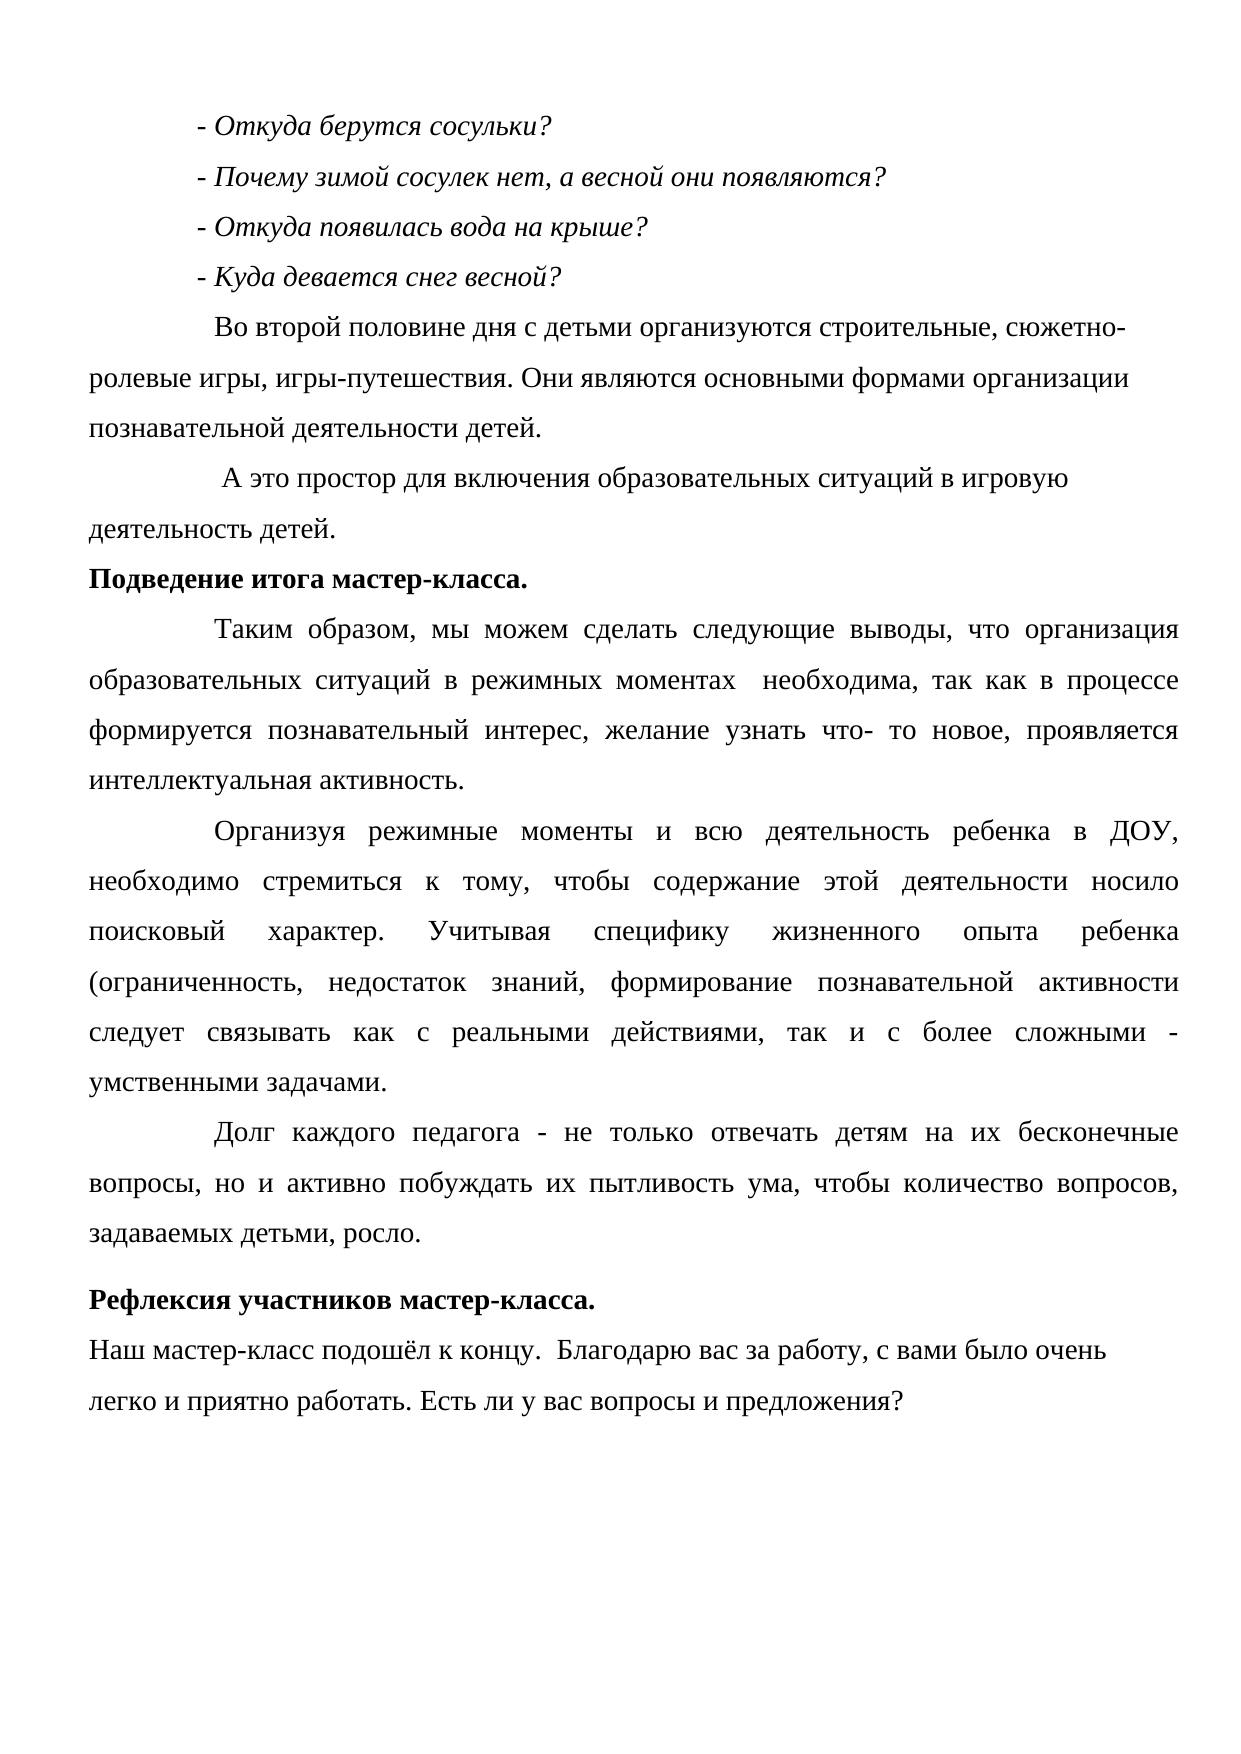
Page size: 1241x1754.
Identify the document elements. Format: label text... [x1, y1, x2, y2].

list А это простор для включения образовательных ситуаций в игровую деятельность детей. [89, 461, 1180, 544]
list Откуда появилась вода на крыше? [197, 209, 1180, 242]
text Рефлексия участников мастер-класса. [89, 1282, 1180, 1316]
list Таким образом, мы можем сделать следующие выводы, что организация образовательных ситуаций в режимных моментах необходима, так как в процессе формируется познавательный интерес, желание узнать что- то новое, проявляется интеллектуальная активность. [89, 611, 1180, 796]
text Подведение итога мастер-класса. [89, 561, 1180, 595]
text Наш мастер-класс подошёл к концу. Благодарю вас за работу, с вами было очень легко и приятно работать. Есть ли у вас вопросы и предложения? [89, 1332, 1180, 1416]
list Почему зимой сосулек нет, а весной они появляются? [197, 159, 1180, 192]
list Долг каждого педагога - не только отвечать детям на их бесконечные вопросы, но и активно побуждать их пытливость ума, чтобы количество вопросов, задаваемых детьми, росло. [89, 1114, 1180, 1249]
list Организуя режимные моменты и всю деятельность ребенка в ДОУ, необходимо стремиться к тому, чтобы содержание этой деятельности носило поисковый характер. Учитывая специфику жизненного опыта ребенка (ограниченность, недостаток знаний, формирование познавательной активности следует связывать как с реальными действиями, так и с более сложными - умственными задачами. [89, 813, 1180, 1098]
list Откуда берутся сосульки? [197, 108, 1180, 142]
list Куда девается снег весной? [197, 259, 1180, 293]
list Во второй половине дня с детьми организуются строительные, сюжетно-ролевые игры, игры-путешествия. Они являются основными формами организации познавательной деятельности детей. [89, 309, 1180, 444]
